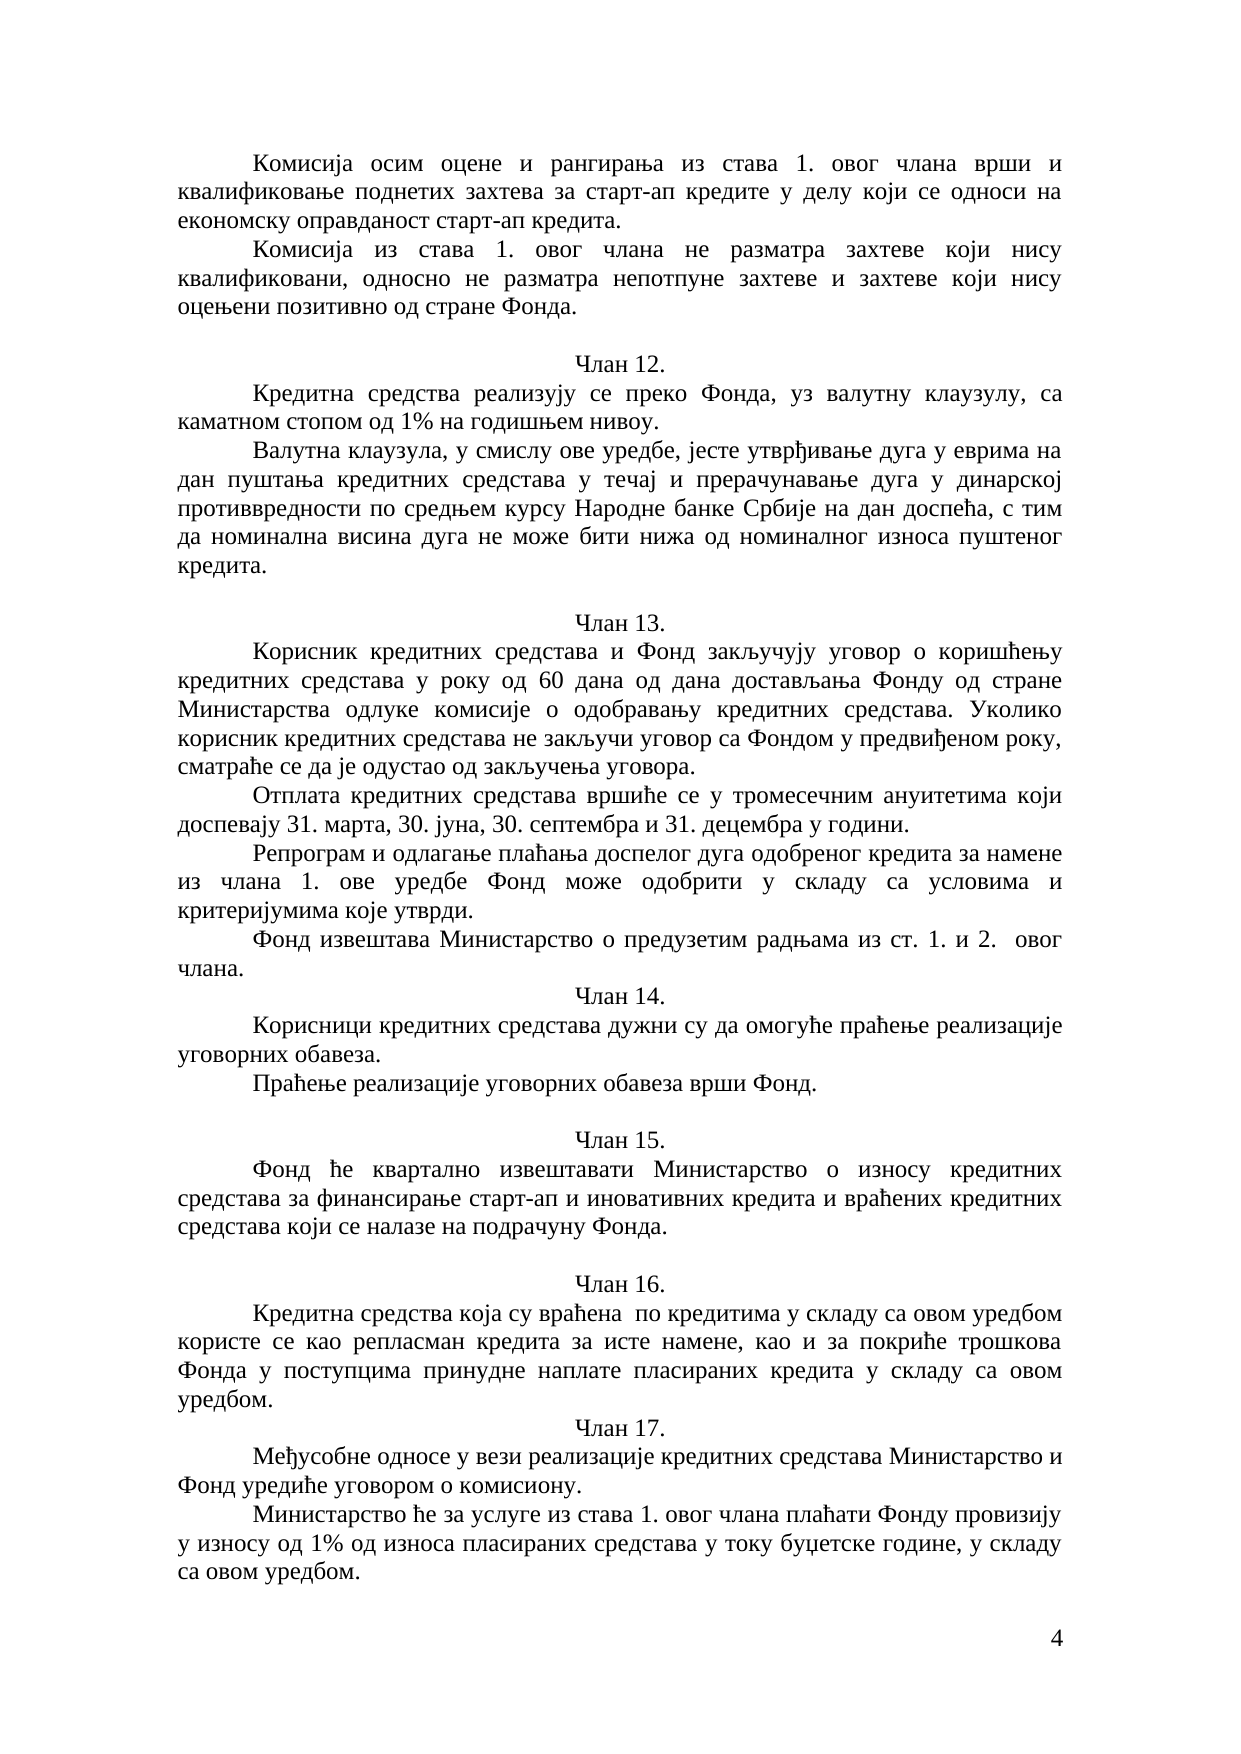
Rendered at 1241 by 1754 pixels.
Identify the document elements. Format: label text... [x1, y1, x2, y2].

text Валутна клаузула, у смислу ове уредбе, јесте утврђивање дуга у еврима на дан пуштања кредитних средстава у течај и прерачунавање дуга у динарској противвредности по средњем курсу Народне банке Србије на дан доспећа, с тим да номинална висина дуга не може бити нижа од номиналног износа пуштеног кредита. [177, 435, 1063, 579]
text Члан 12. [177, 349, 1063, 378]
text Министарство ће за услуге из става 1. овог члана плаћати Фонду провизију у износу од 1% од износа пласираних средстава у току буџетске године, у складу са овом уредбом. [177, 1499, 1063, 1585]
text Члан 17. [177, 1413, 1063, 1441]
text Фонд извештава Министарство о предузетим радњама из ст. 1. и 2. овог члана. [177, 924, 1063, 981]
text Међусобне односе у вези реализације кредитних средстава Министарство и Фонд уредиће уговором о комисиону. [177, 1441, 1063, 1499]
text Члан 14. [177, 981, 1063, 1010]
text Отплата кредитних средстава вршиће се у тромесечним ануитетима који доспевају 31. марта, 30. јуна, 30. септембра и 31. децембра у години. [177, 780, 1063, 838]
text Комисија из става 1. овог члана не разматра захтеве који нису квалификовани, односно не разматра непотпуне захтеве и захтеве који нису оцењени позитивно од стране Фонда. [177, 234, 1063, 320]
text Праћење реализације уговорних обавеза врши Фонд. [177, 1068, 1063, 1096]
text Кредитна средства реализују се преко Фонда, уз валутну клаузулу, са каматном стопом од 1% на годишњем нивоу. [177, 378, 1063, 435]
text Репрограм и одлагање плаћања доспелог дуга одобреног кредита за намене из члана 1. ове уредбе Фонд може одобрити у складу са условима и критеријумима које утврди. [177, 838, 1063, 924]
text Корисници кредитних средстава дужни су да омогуће праћење реализације уговорних обавеза. [177, 1010, 1063, 1068]
text Члан 13. [177, 608, 1063, 636]
text Кредитна средства која су враћена по кредитима у складу са овом уредбом користе се као репласман кредита за исте намене, као и за покриће трошкова Фонда у поступцима принудне наплате пласираних кредита у складу са овом уредбом. [177, 1298, 1063, 1413]
text Комисија осим оцене и рангирања из става 1. овог члана врши и квалификовање поднетих захтева за старт-ап кредите у делу који се односи на економску оправданост старт-ап кредита. [177, 148, 1063, 234]
text Фонд ће квартално извештавати Министарство о износу кредитних средстава за финансирање старт-ап и иновативних кредита и враћених кредитних средстава који се налазе на подрачуну Фонда. [177, 1154, 1063, 1240]
text Члан 15. [177, 1125, 1063, 1154]
text Корисник кредитних средстава и Фонд закључују уговор о коришћењу кредитних средстава у року од 60 дана од дана достављања Фонду од стране Министарства одлуке комисије о одобравању кредитних средстава. Уколико корисник кредитних средстава не закључи уговор са Фондом у предвиђеном року, сматраће се да је одустао од закључења уговора. [177, 636, 1063, 780]
text Члан 16. [177, 1269, 1063, 1298]
